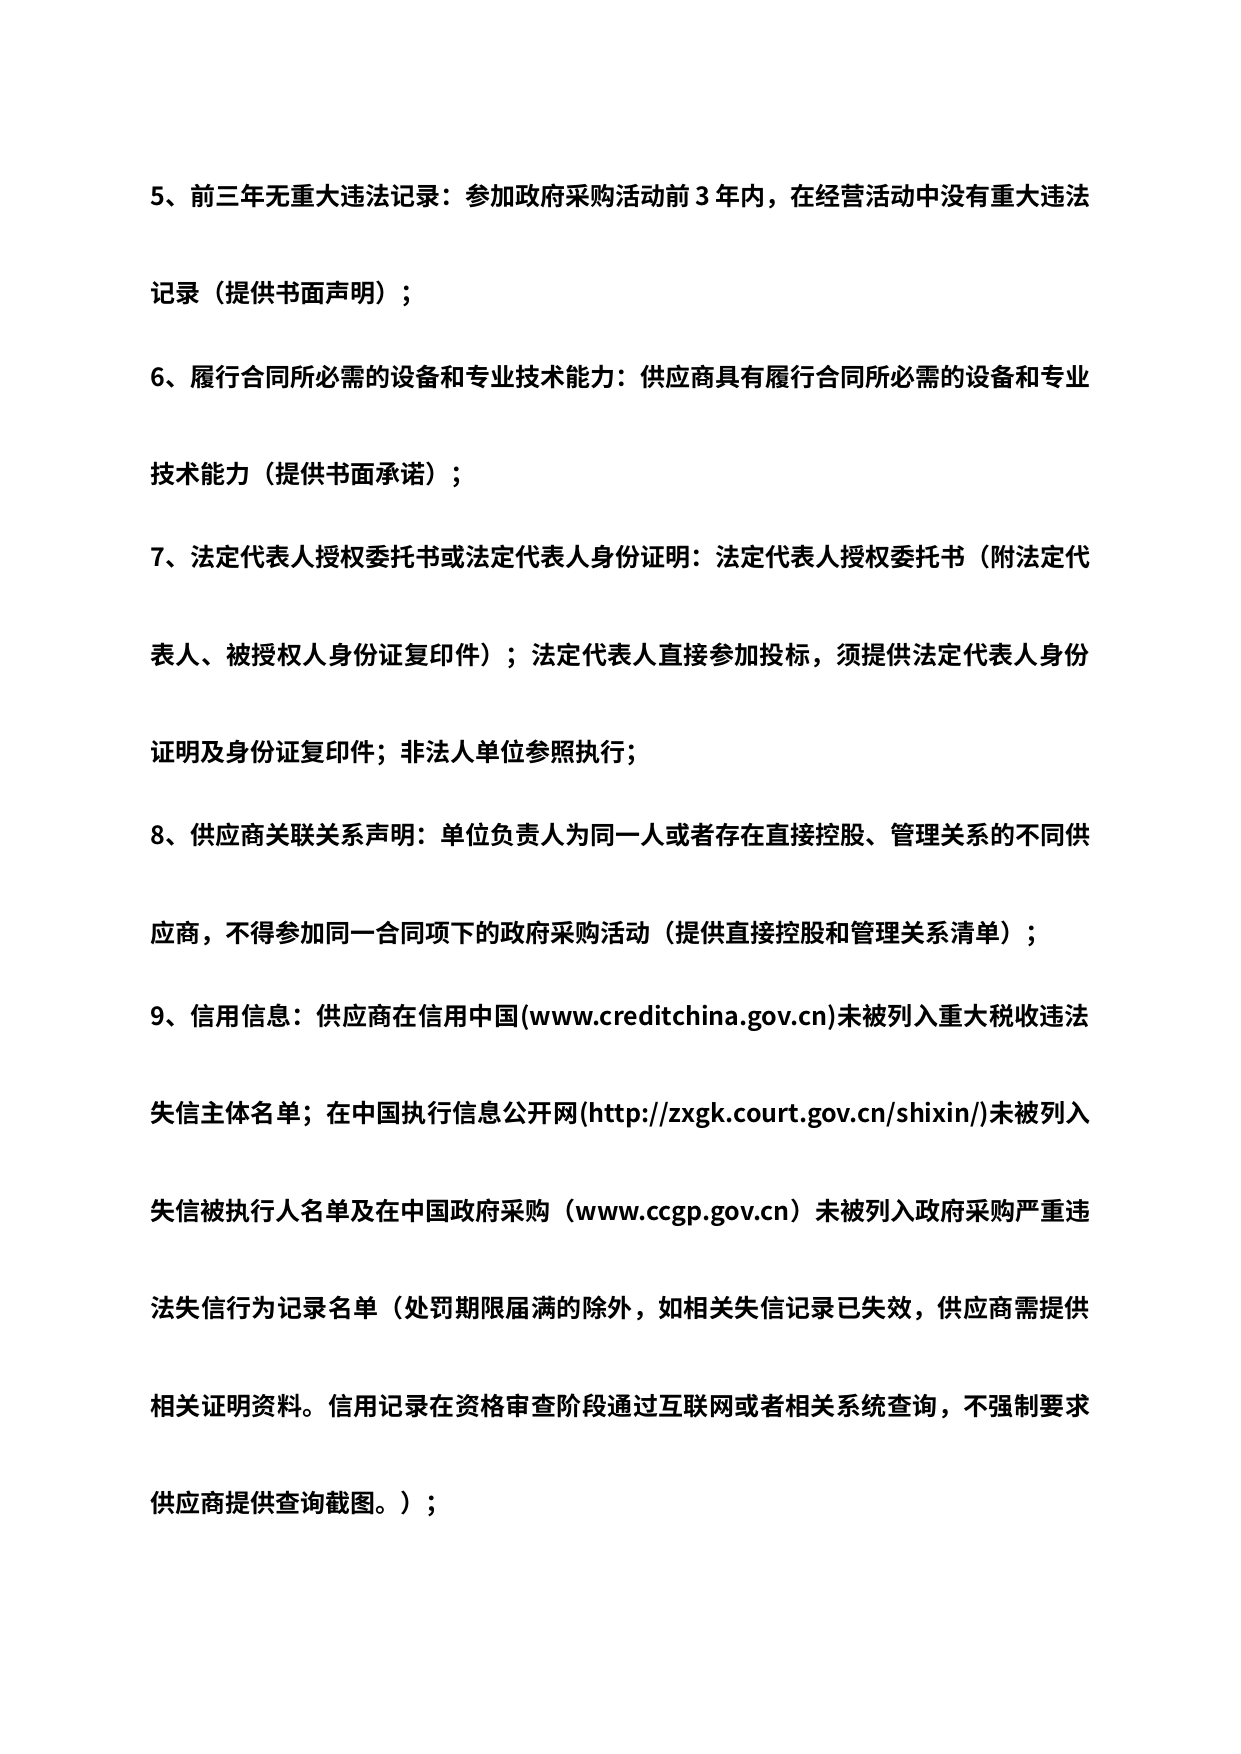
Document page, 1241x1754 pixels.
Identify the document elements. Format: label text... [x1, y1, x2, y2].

text 5、前三年无重大违法记录：参加政府采购活动前3年内，在经营活动中没有重大违法记录（提供书面声明）； [150, 162, 1090, 324]
text 8、供应商关联关系声明：单位负责人为同一人或者存在直接控股、管理关系的不同供应商，不得参加同一合同项下的政府采购活动（提供直接控股和管理关系清单）； [150, 801, 1090, 964]
text 6、履行合同所必需的设备和专业技术能力：供应商具有履行合同所必需的设备和专业技术能力（提供书面承诺）； [150, 343, 1090, 505]
text 7、法定代表人授权委托书或法定代表人身份证明：法定代表人授权委托书（附法定代表人、被授权人身份证复印件）；法定代表人直接参加投标，须提供法定代表人身份证明及身份证复印件；非法人单位参照执行； [150, 523, 1090, 783]
text 9、信用信息：供应商在信用中国(www.creditchina.gov.cn)未被列入重大税收违法失信主体名单；在中国执行信息公开网(http://zxgk.court.gov.cn/shixin/)未被列入失信被执行人名单及在中国政府采购（www.ccgp.gov.cn）未被列入政府采购严重违法失信行为记录名单（处罚期限届满的除外，如相关失信记录已失效，供应商需提供相关证明资料。信用记录在资格审查阶段通过互联网或者相关系统查询，不强制要求供应商提供查询截图。）； [150, 982, 1090, 1534]
